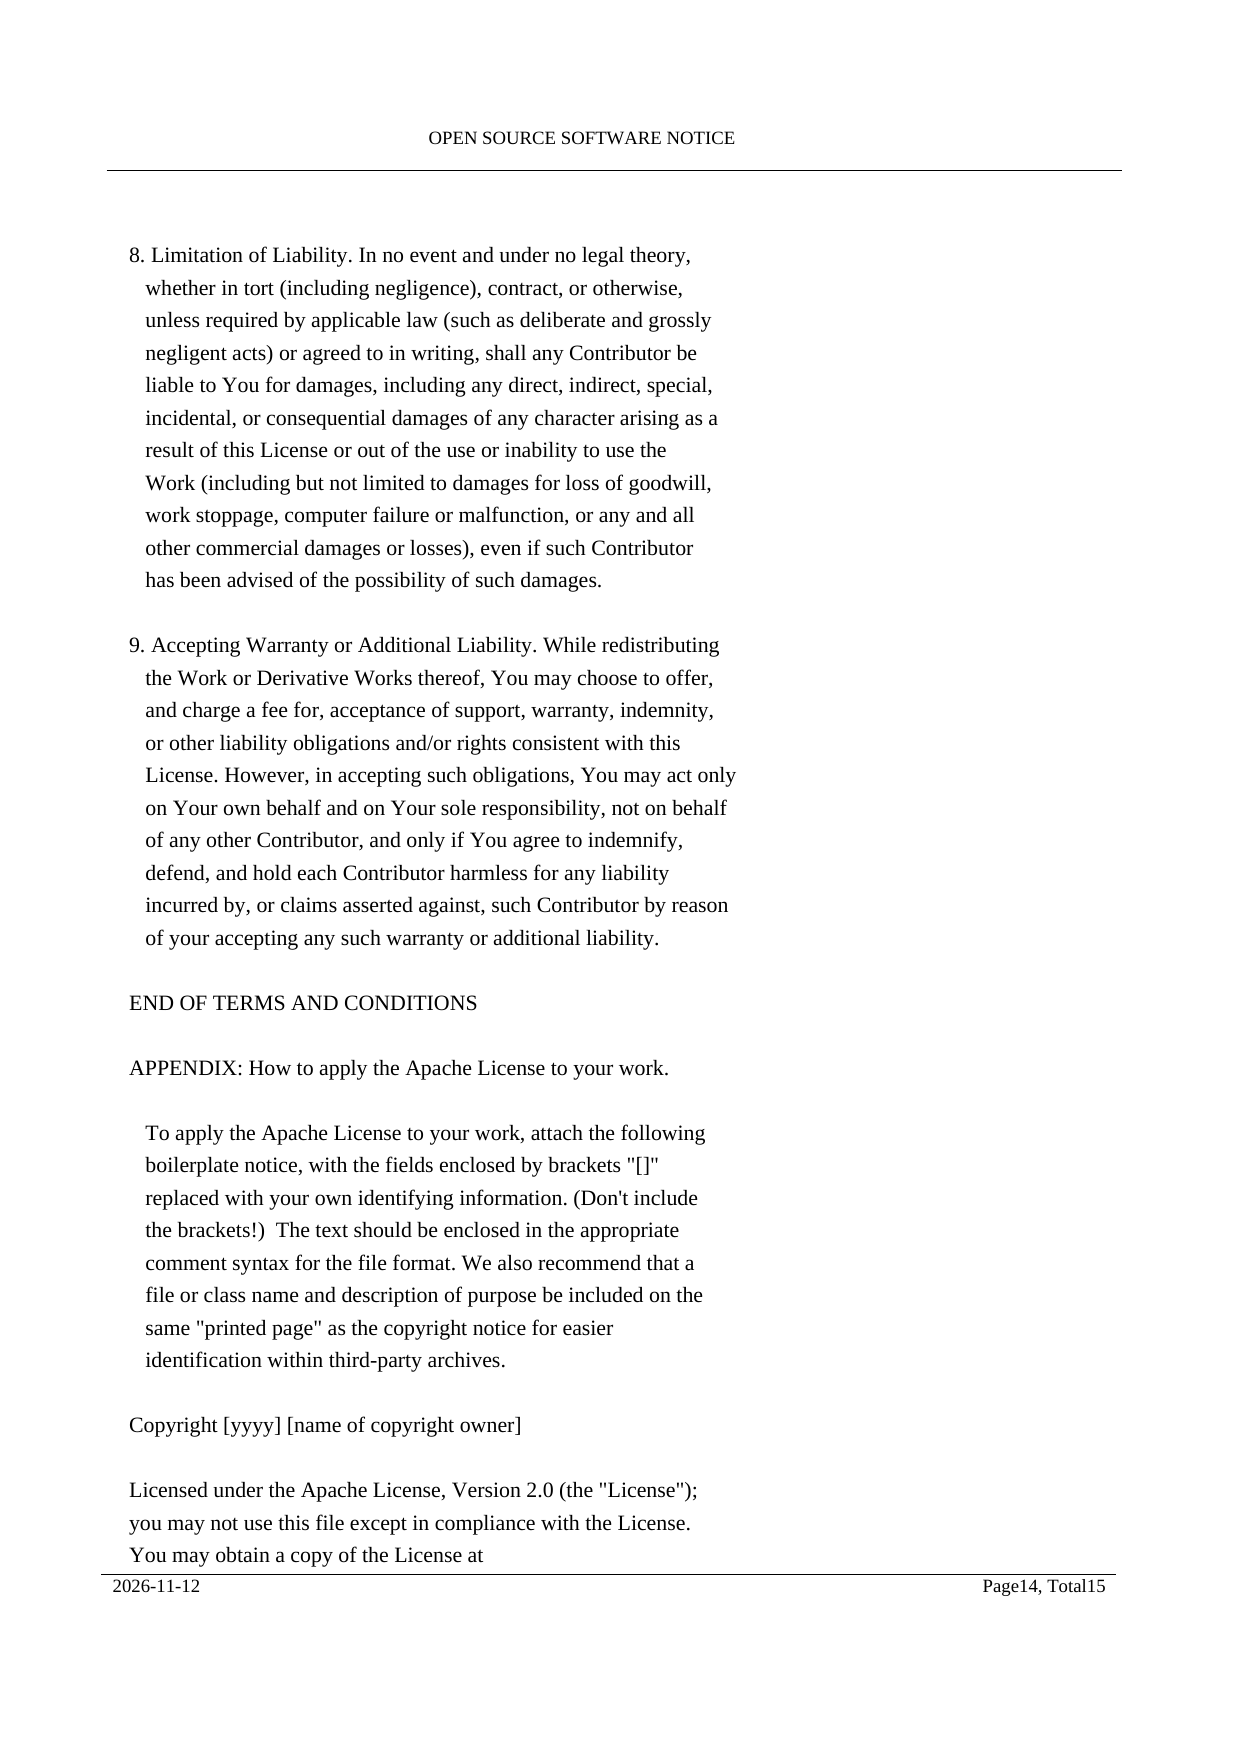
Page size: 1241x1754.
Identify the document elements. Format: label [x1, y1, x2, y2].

text [112, 206, 1128, 1571]
